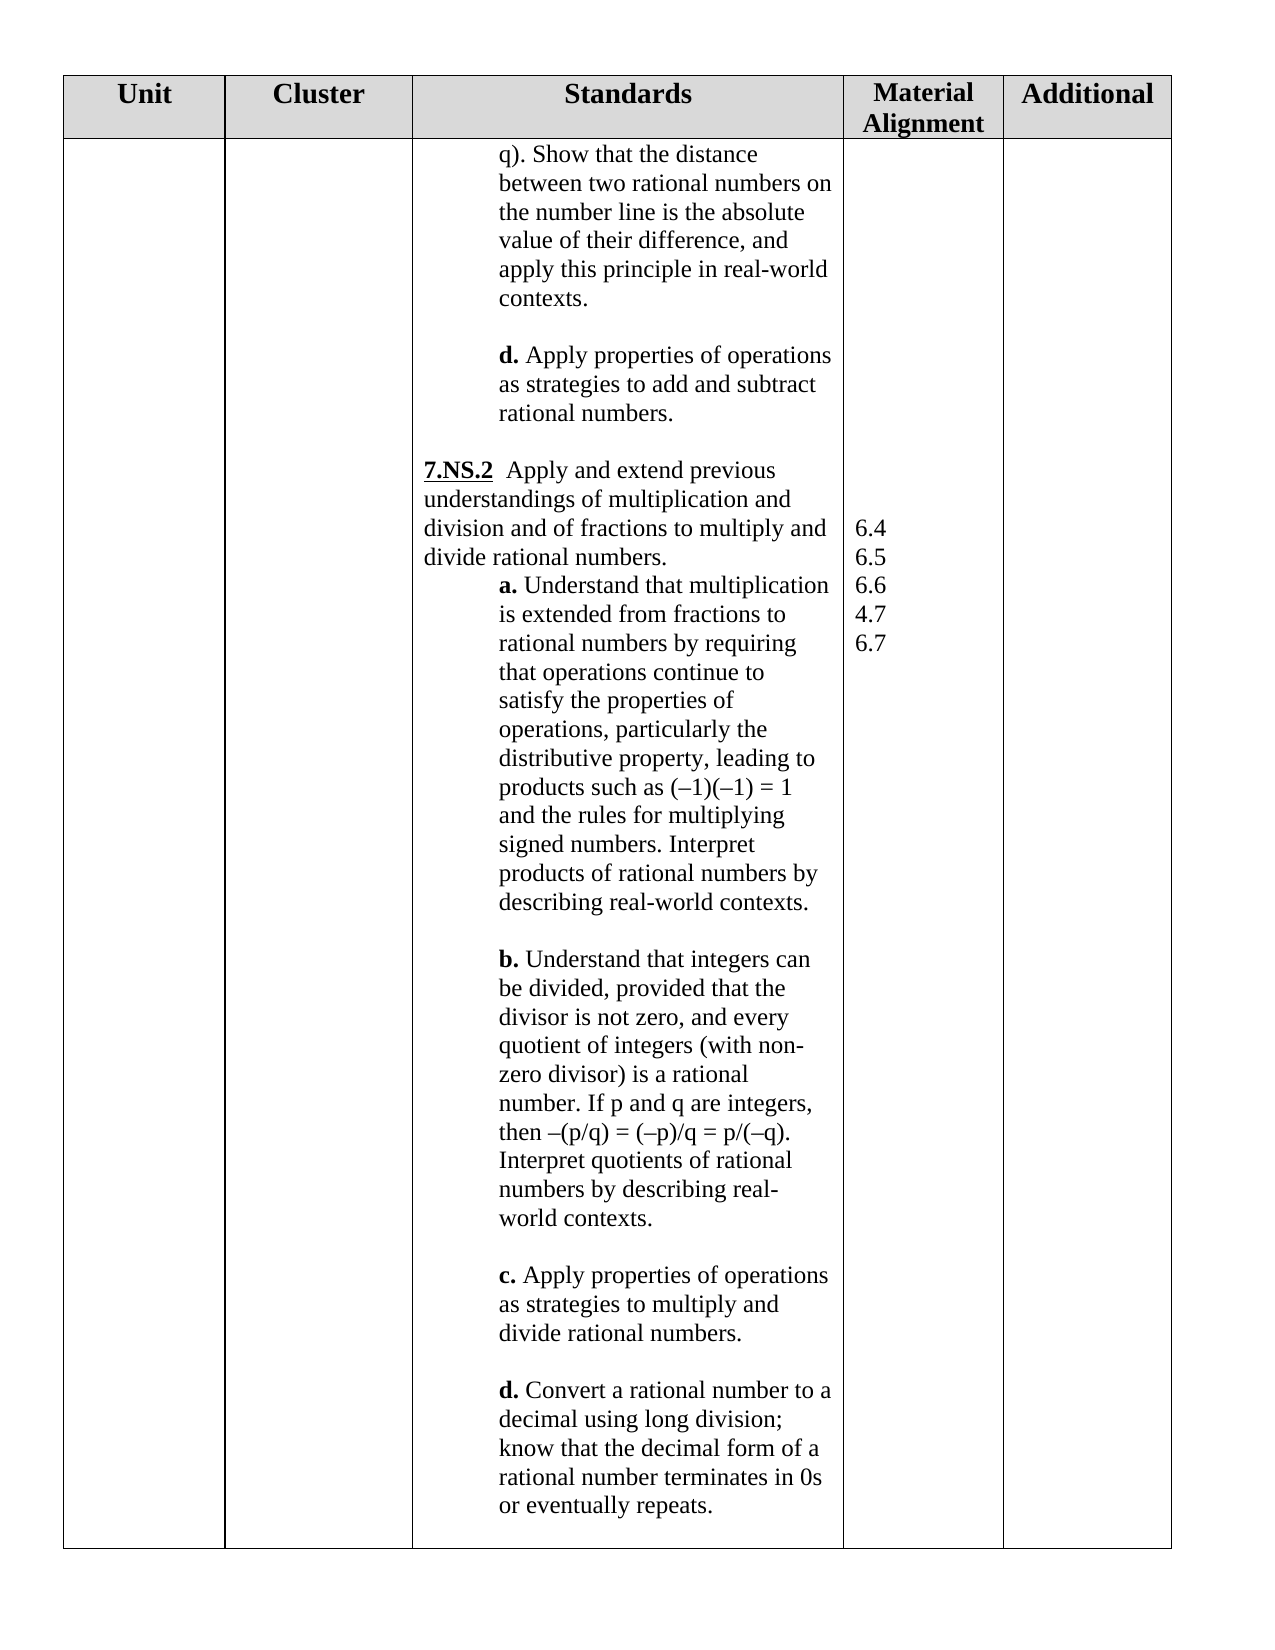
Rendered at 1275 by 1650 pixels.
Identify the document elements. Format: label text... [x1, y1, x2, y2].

table_header Standards [413, 76, 843, 138]
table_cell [413, 139, 843, 1548]
table_cell 6.2 6.3 6.6 6.4 6.5 6.6 4.7 6.7 6.6 [844, 139, 1003, 1548]
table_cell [226, 139, 412, 1548]
table_header Unit [64, 76, 224, 138]
table_header Cluster [226, 76, 412, 138]
table_header Additional [1004, 76, 1171, 138]
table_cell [1004, 139, 1171, 1548]
table_header Material Alignment [844, 76, 1003, 138]
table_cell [64, 139, 224, 1548]
